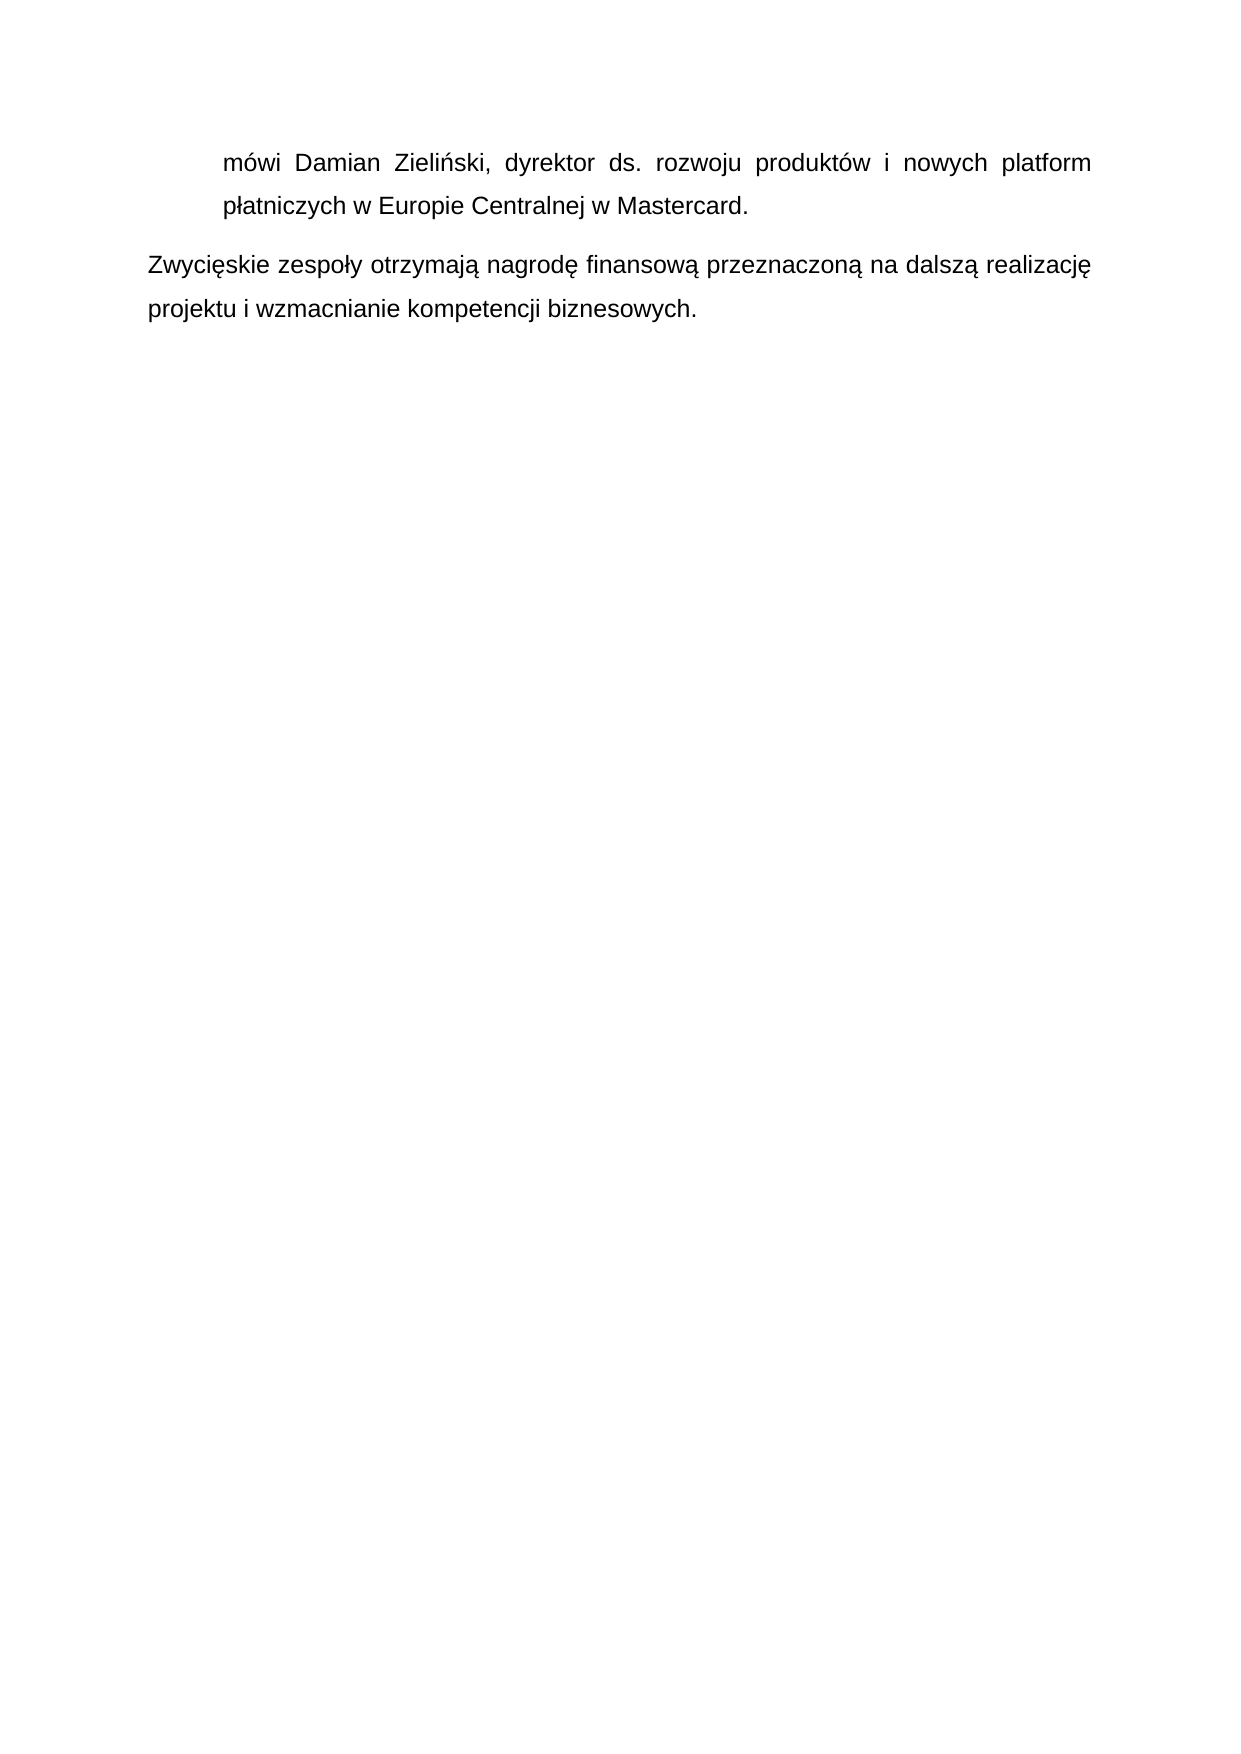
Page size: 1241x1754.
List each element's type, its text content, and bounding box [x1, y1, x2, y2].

text Zwycięskie zespoły otrzymają nagrodę finansową przeznaczoną na dalszą realizację projektu i wzmacnianie kompetencji biznesowych. [148, 251, 1093, 322]
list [185, 148, 1093, 219]
